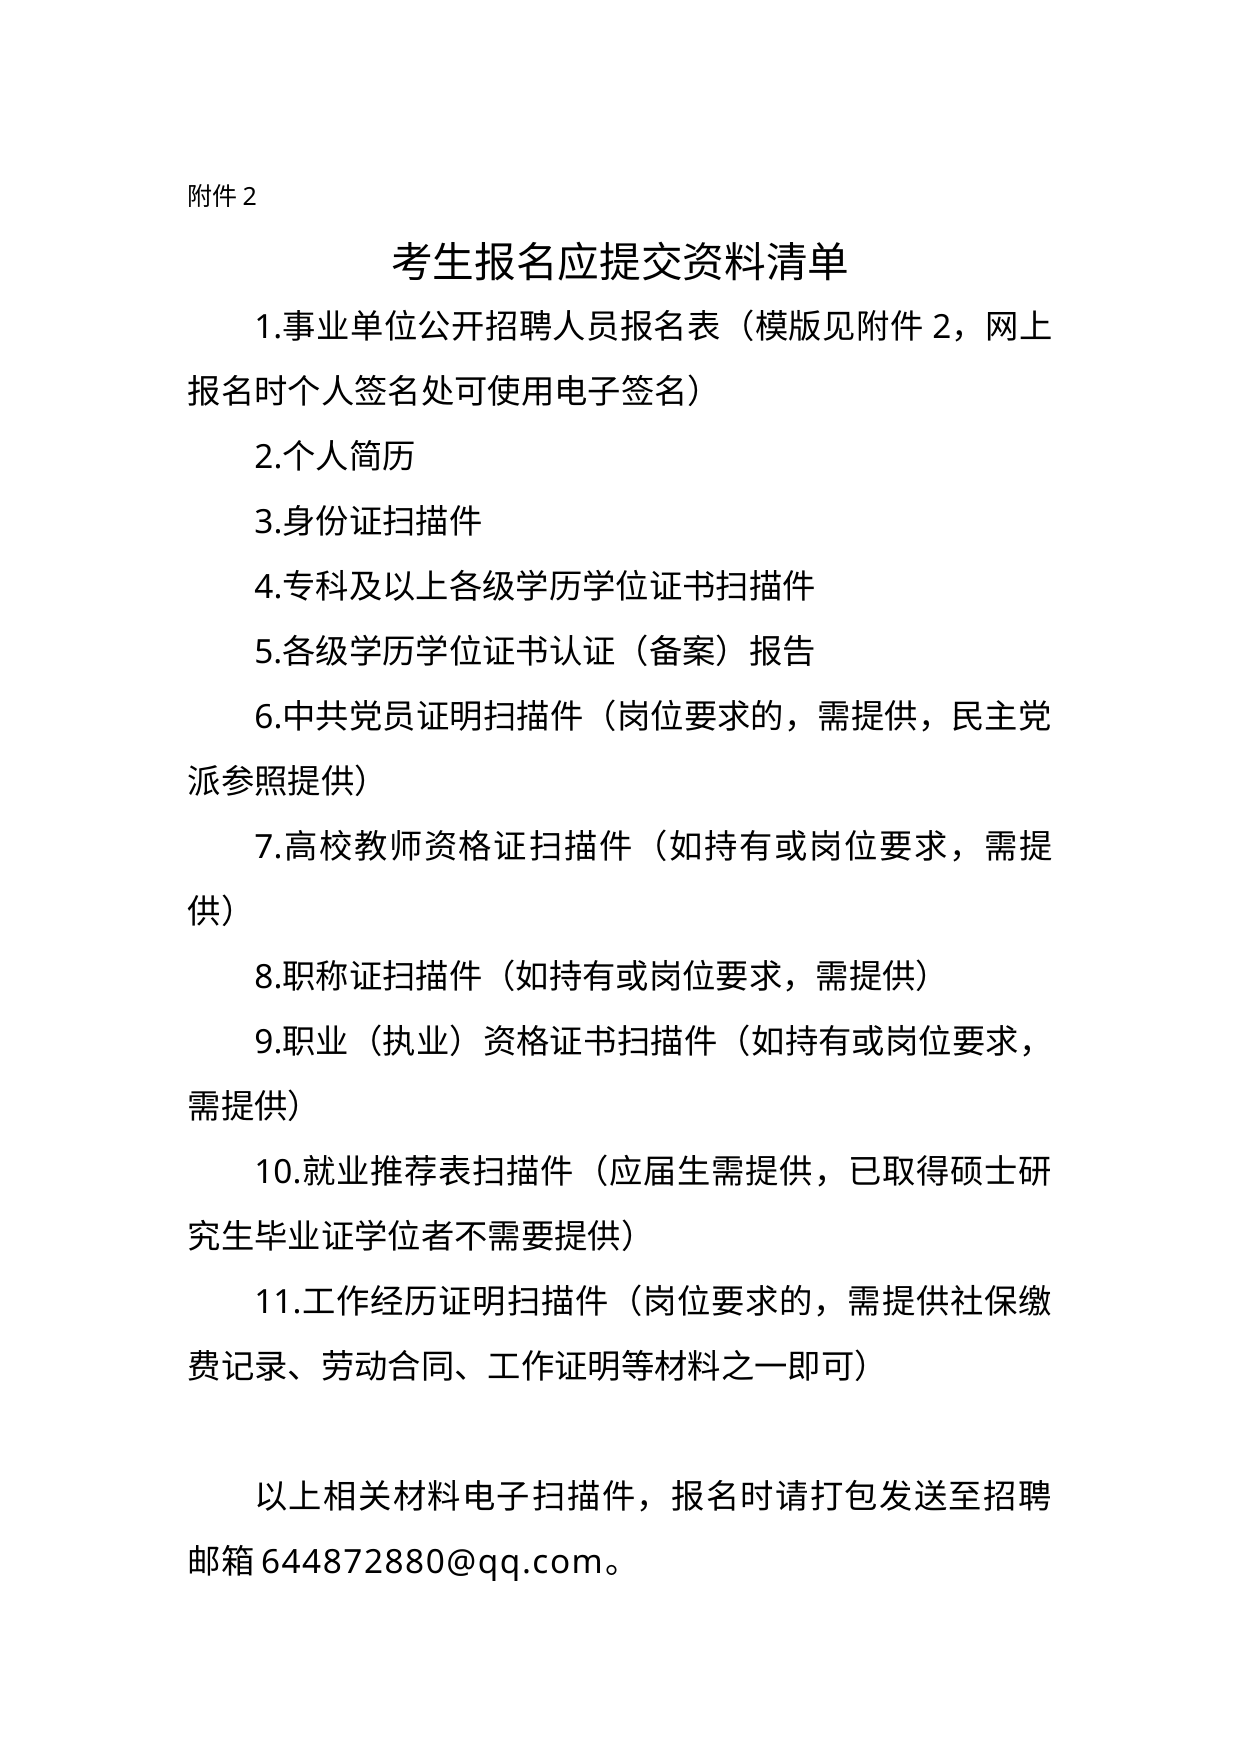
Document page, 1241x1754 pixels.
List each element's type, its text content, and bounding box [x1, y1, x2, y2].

text 以上相关材料电子扫描件，报名时请打包发送至招聘邮箱644872880@qq.com。 [187, 1462, 1053, 1592]
text 4.专科及以上各级学历学位证书扫描件 [187, 552, 1053, 617]
text 10.就业推荐表扫描件（应届生需提供，已取得硕士研究生毕业证学位者不需要提供） [187, 1137, 1053, 1267]
text 2.个人简历 [187, 422, 1053, 487]
text 考生报名应提交资料清单 [187, 227, 1053, 292]
text 6.中共党员证明扫描件（岗位要求的，需提供，民主党派参照提供） [187, 682, 1053, 812]
text 8.职称证扫描件（如持有或岗位要求，需提供） [187, 942, 1053, 1007]
text 附件2 [187, 162, 1053, 227]
list 1.事业单位公开招聘人员报名表（模版见附件2，网上报名时个人签名处可使用电子签名） [187, 292, 1053, 422]
text 9.职业（执业）资格证书扫描件（如持有或岗位要求，需提供） [187, 1007, 1053, 1137]
text 11.工作经历证明扫描件（岗位要求的，需提供社保缴费记录、劳动合同、工作证明等材料之一即可） [187, 1267, 1053, 1397]
text 3.身份证扫描件 [187, 487, 1053, 552]
text 5.各级学历学位证书认证（备案）报告 [187, 617, 1053, 682]
text 7.高校教师资格证扫描件（如持有或岗位要求，需提供） [187, 812, 1053, 942]
